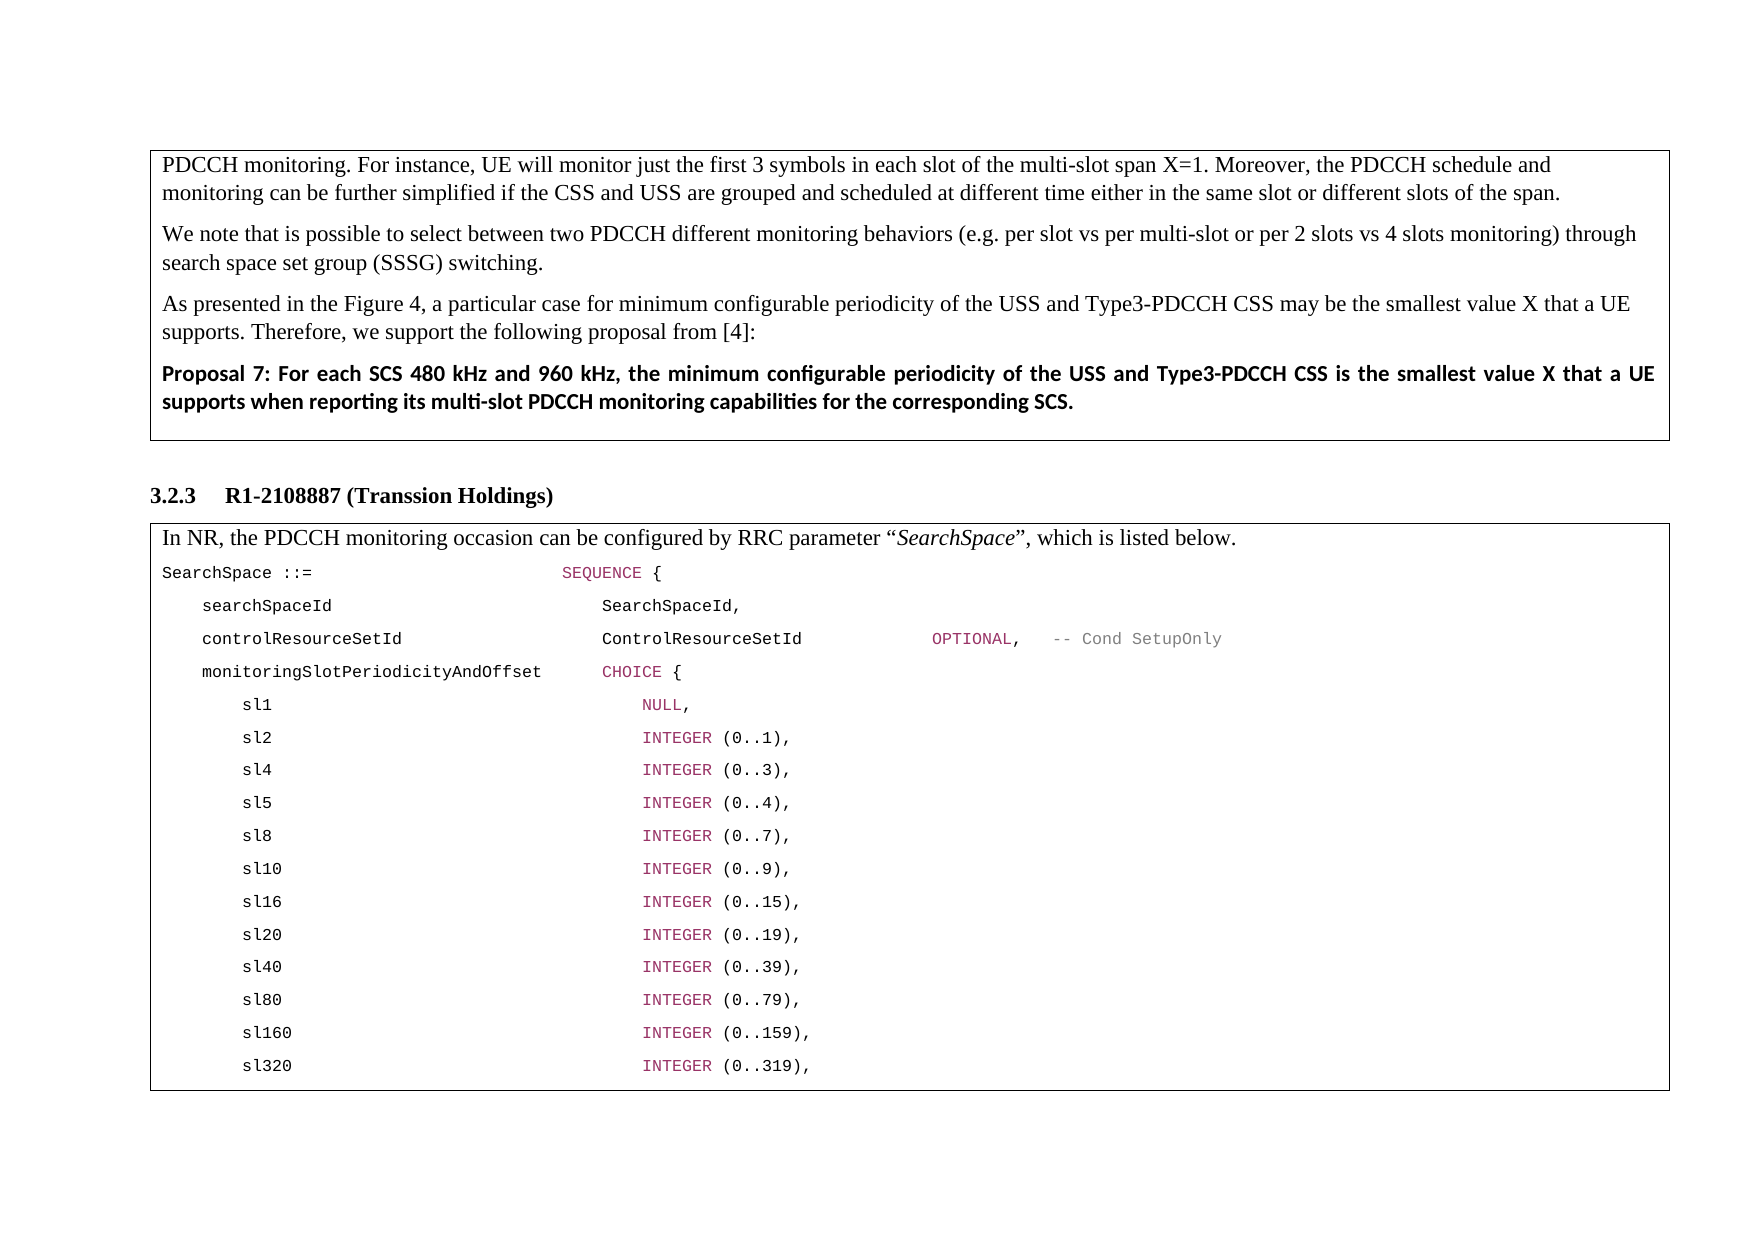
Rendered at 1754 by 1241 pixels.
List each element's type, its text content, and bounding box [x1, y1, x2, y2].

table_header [151, 524, 1669, 1090]
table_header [151, 151, 1669, 440]
subtitle R1-2108887 (Transsion Holdings) [150, 482, 1604, 508]
